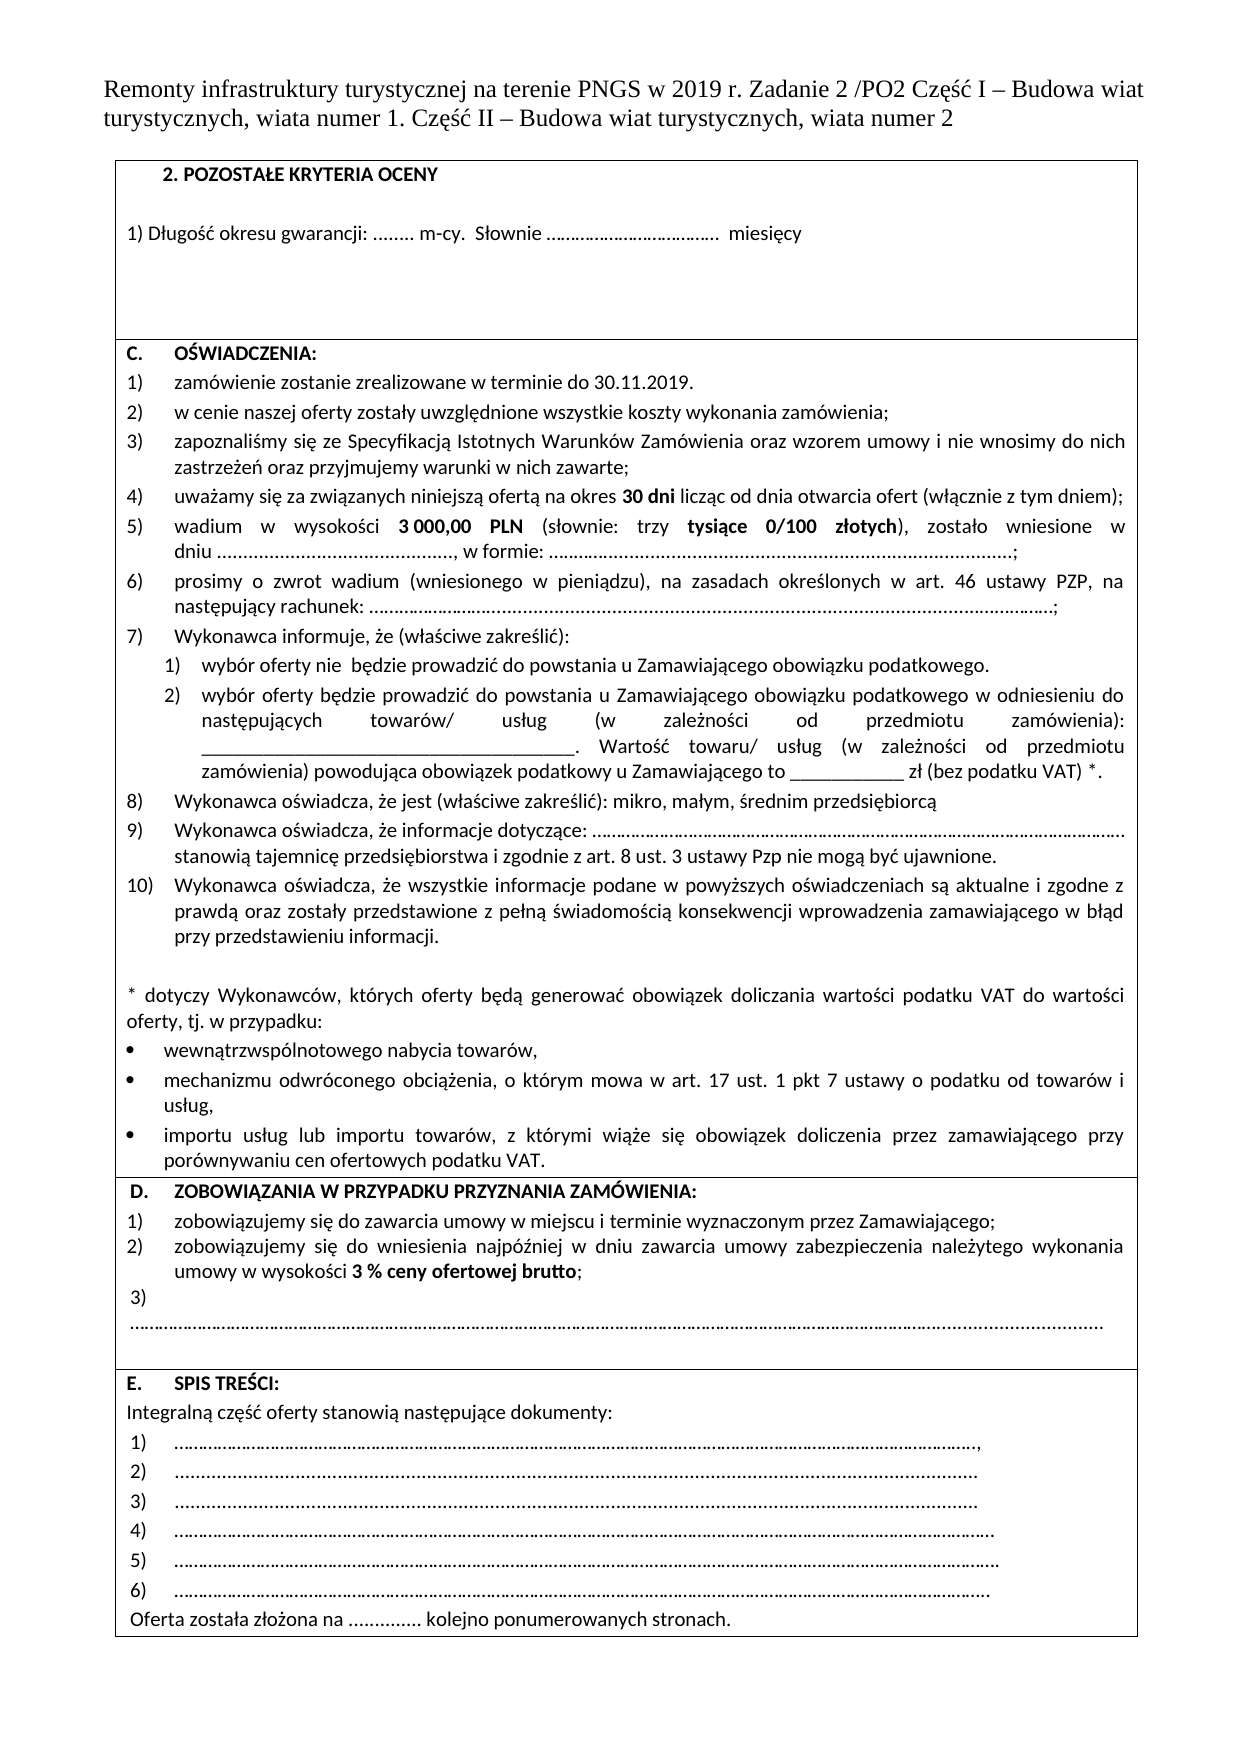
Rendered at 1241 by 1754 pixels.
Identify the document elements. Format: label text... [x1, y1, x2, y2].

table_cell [116, 161, 1137, 339]
table_cell SPIS TREŚCI: Integralną część oferty stanowią następujące dokumenty: ………………………………………………………………………………………………………………………………………………….., ......................................................................................................................................................... ......................................................................................................................................................... ……………………………………………………………………………………………………………………………………………………… ………………………………………………………………………………………………………………………………………………………. …………………………………………………………………………………………………………………………………………………….. Oferta została złożona na .............. kolejno ponumerowanych stronach. [116, 1370, 1137, 1636]
table_cell ZOBOWIĄZANIA W PRZYPADKU PRZYZNANIA ZAMÓWIENIA: zobowiązujemy się do zawarcia umowy w miejscu i terminie wyznaczonym przez Zamawiającego; zobowiązujemy się do wniesienia najpóźniej w dniu zawarcia umowy zabezpieczenia należytego wykonania umowy w wysokości 3 % ceny ofertowej brutto; 3) ……………………………………………………………………………………………………………………………………………………................................ [116, 1178, 1137, 1369]
table_cell OŚWIADCZENIA: zamówienie zostanie zrealizowane w terminie do 30.11.2019. w cenie naszej oferty zostały uwzględnione wszystkie koszty wykonania zamówienia; zapoznaliśmy się ze Specyfikacją Istotnych Warunków Zamówienia oraz wzorem umowy i nie wnosimy do nich zastrzeżeń oraz przyjmujemy warunki w nich zawarte; uważamy się za związanych niniejszą ofertą na okres 30 dni licząc od dnia otwarcia ofert (włącznie z tym dniem); wadium w wysokości 3 000,00 PLN (słownie: trzy tysiące 0/100 złotych), zostało wniesione w dniu ............................................., w formie: …..……..............................................................................; prosimy o zwrot wadium (wniesionego w pieniądzu), na zasadach określonych w art. 46 ustawy PZP, na następujący rachunek: …...………………..............................................................................................…...………; Wykonawca informuje, że (właściwe zakreślić): wybór oferty nie będzie prowadzić do powstania u Zamawiającego obowiązku podatkowego. wybór oferty będzie prowadzić do powstania u Zamawiającego obowiązku podatkowego w odniesieniu do następujących towarów/ usług (w zależności od przedmiotu zamówienia): ____________________________________. Wartość towaru/ usług (w zależności od przedmiotu zamówienia) powodująca obowiązek podatkowy u Zamawiającego to ___________ zł (bez podatku VAT) *. Wykonawca oświadcza, że jest (właściwe zakreślić): mikro, małym, średnim przedsiębiorcą Wykonawca oświadcza, że informacje dotyczące: ………………………………………………………………………………………………… stanowią tajemnicę przedsiębiorstwa i zgodnie z art. 8 ust. 3 ustawy Pzp nie mogą być ujawnione. Wykonawca oświadcza, że wszystkie informacje podane w powyższych oświadczeniach są aktualne i zgodne z prawdą oraz zostały przedstawione z pełną świadomością konsekwencji wprowadzenia zamawiającego w błąd przy przedstawieniu informacji. * dotyczy Wykonawców, których oferty będą generować obowiązek doliczania wartości podatku VAT do wartości oferty, tj. w przypadku: wewnątrzwspólnotowego nabycia towarów, mechanizmu odwróconego obciążenia, o którym mowa w art. 17 ust. 1 pkt 7 ustawy o podatku od towarów i usług, importu usług lub importu towarów, z którymi wiąże się obowiązek doliczenia przez zamawiającego przy porównywaniu cen ofertowych podatku VAT. [116, 340, 1137, 1177]
